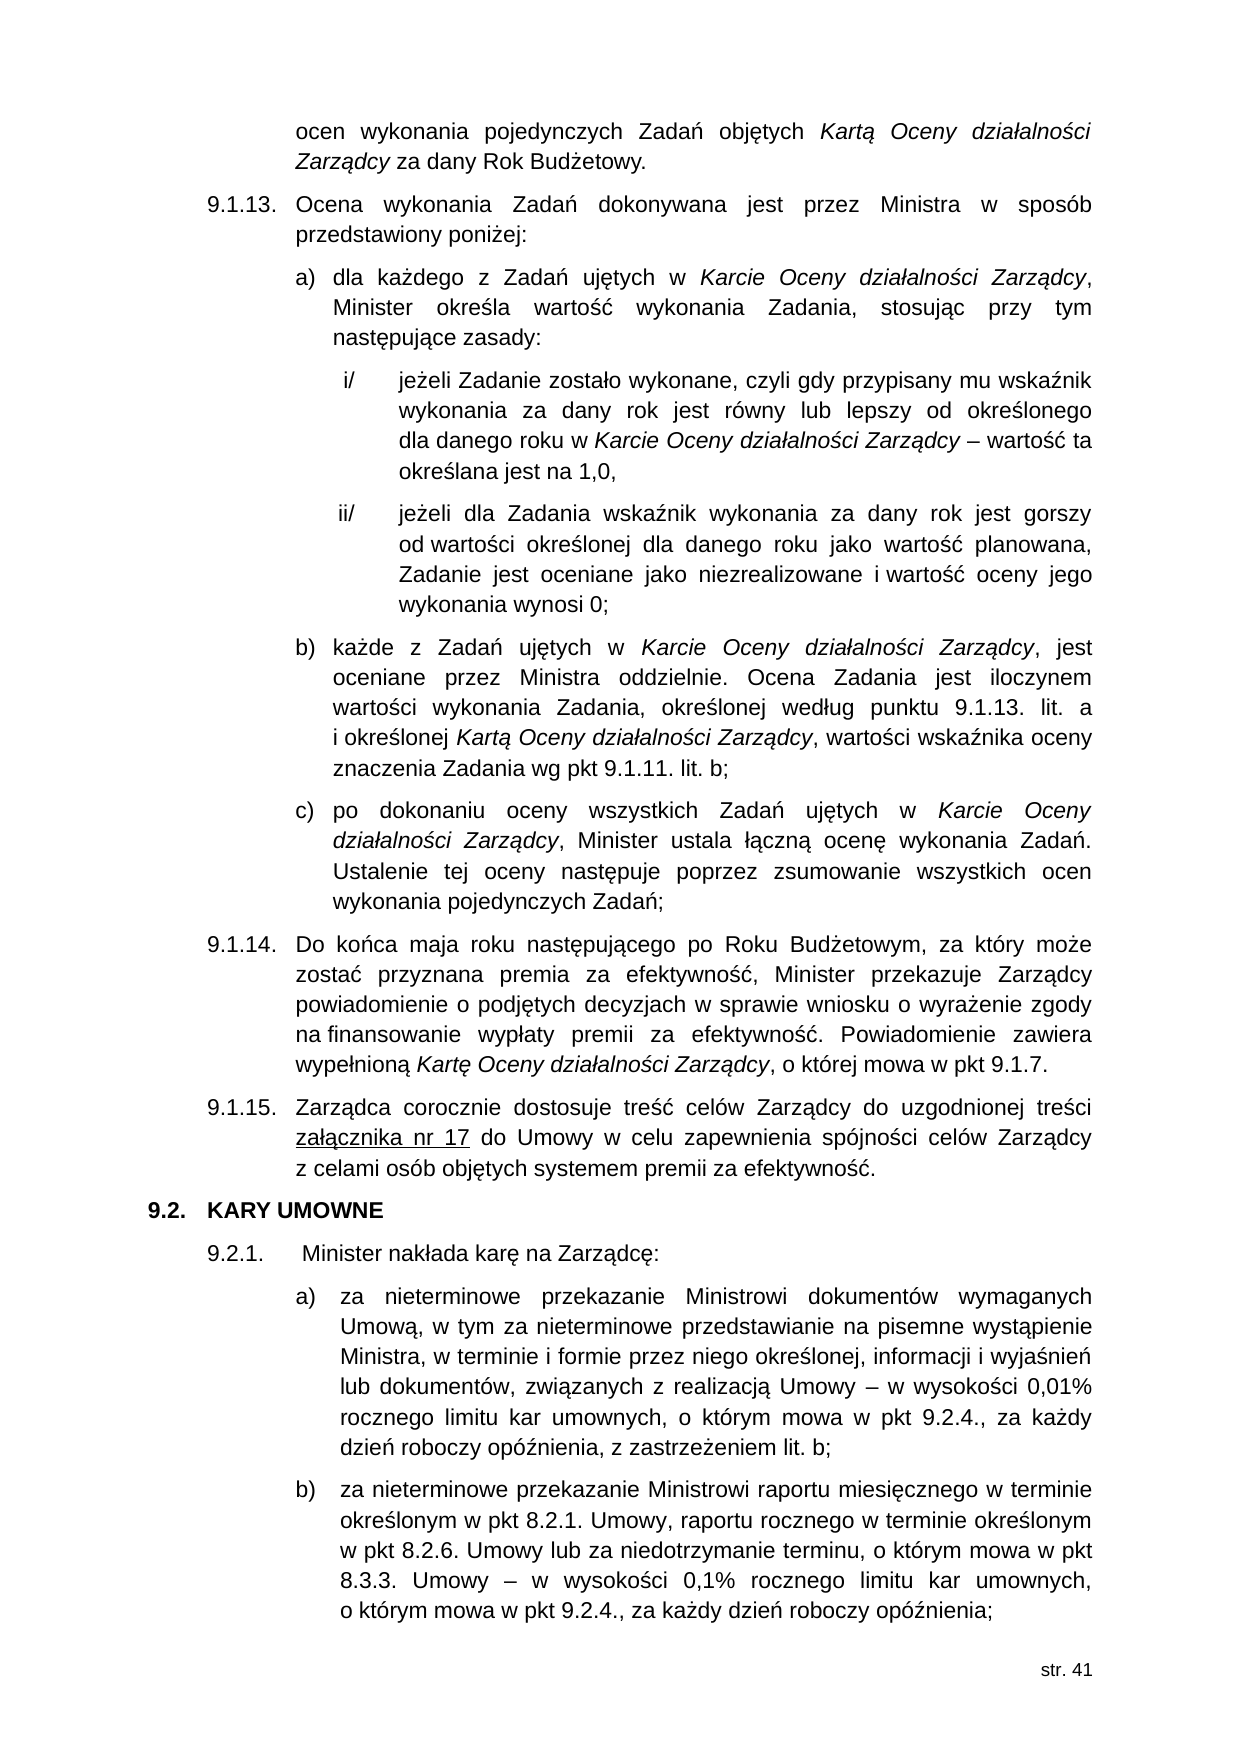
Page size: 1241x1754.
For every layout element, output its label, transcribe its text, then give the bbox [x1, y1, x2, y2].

list Do końca maja roku następującego po Roku Budżetowym, za który może zostać przyznana premia za efektywność, Minister przekazuje Zarządcy powiadomienie o podjętych decyzjach w sprawie wniosku o wyrażenie zgody na finansowanie wypłaty premii za efektywność. Powiadomienie zawiera wypełnioną Kartę Oceny działalności Zarządcy, o której mowa w pkt 9.1.7. [207, 931, 1092, 1078]
list KARY UMOWNE [148, 1197, 1092, 1224]
list Zarządca corocznie dostosuje treść celów Zarządcy do uzgodnionej treści załącznika nr 17 do Umowy w celu zapewnienia spójności celów Zarządcy z celami osób objętych systemem premii za efektywność. [207, 1094, 1092, 1181]
list każde z Zadań ujętych w Karcie Oceny działalności Zarządcy, jest oceniane przez Ministra oddzielnie. Ocena Zadania jest iloczynem wartości wykonania Zadania, określonej według punktu 9.1.13. lit. a i określonej Kartą Oceny działalności Zarządcy, wartości wskaźnika oceny znaczenia Zadania wg pkt 9.1.11. lit. b; [295, 634, 1092, 781]
list jeżeli Zadanie zostało wykonane, czyli gdy przypisany mu wskaźnik wykonania za dany rok jest równy lub lepszy od określonego dla danego roku w Karcie Oceny działalności Zarządcy – wartość ta określana jest na 1,0, [354, 367, 1092, 484]
list za nieterminowe przekazanie Ministrowi raportu miesięcznego w terminie określonym w pkt 8.2.1. Umowy, raportu rocznego w terminie określonym w pkt 8.2.6. Umowy lub za niedotrzymanie terminu, o którym mowa w pkt 8.3.3. Umowy – w wysokości 0,1% rocznego limitu kar umownych, o którym mowa w pkt 9.2.4., za każdy dzień roboczy opóźnienia; [295, 1476, 1092, 1624]
list jeżeli dla Zadania wskaźnik wykonania za dany rok jest gorszy od wartości określonej dla danego roku jako wartość planowana, Zadanie jest oceniane jako niezrealizowane i wartość oceny jego wykonania wynosi 0; [354, 500, 1092, 617]
list po dokonaniu oceny wszystkich Zadań ujętych w Karcie Oceny działalności Zarządcy, Minister ustala łączną ocenę wykonania Zadań. Ustalenie tej oceny następuje poprzez zsumowanie wszystkich ocen wykonania pojedynczych Zadań; [295, 797, 1092, 914]
list Minister nakłada karę na Zarządcę: [207, 1240, 1092, 1266]
list dla każdego z Zadań ujętych w Karcie Oceny działalności Zarządcy, Minister określa wartość wykonania Zadania, stosując przy tym następujące zasady: [295, 264, 1092, 351]
list Ocena wykonania Zadań dokonywana jest przez Ministra w sposób przedstawiony poniżej: [207, 191, 1092, 248]
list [207, 118, 1092, 175]
list za nieterminowe przekazanie Ministrowi dokumentów wymaganych Umową, w tym za nieterminowe przedstawianie na pisemne wystąpienie Ministra, w terminie i formie przez niego określonej, informacji i wyjaśnień lub dokumentów, związanych z realizacją Umowy – w wysokości 0,01% rocznego limitu kar umownych, o którym mowa w pkt 9.2.4., za każdy dzień roboczy opóźnienia, z zastrzeżeniem lit. b; [295, 1283, 1092, 1460]
